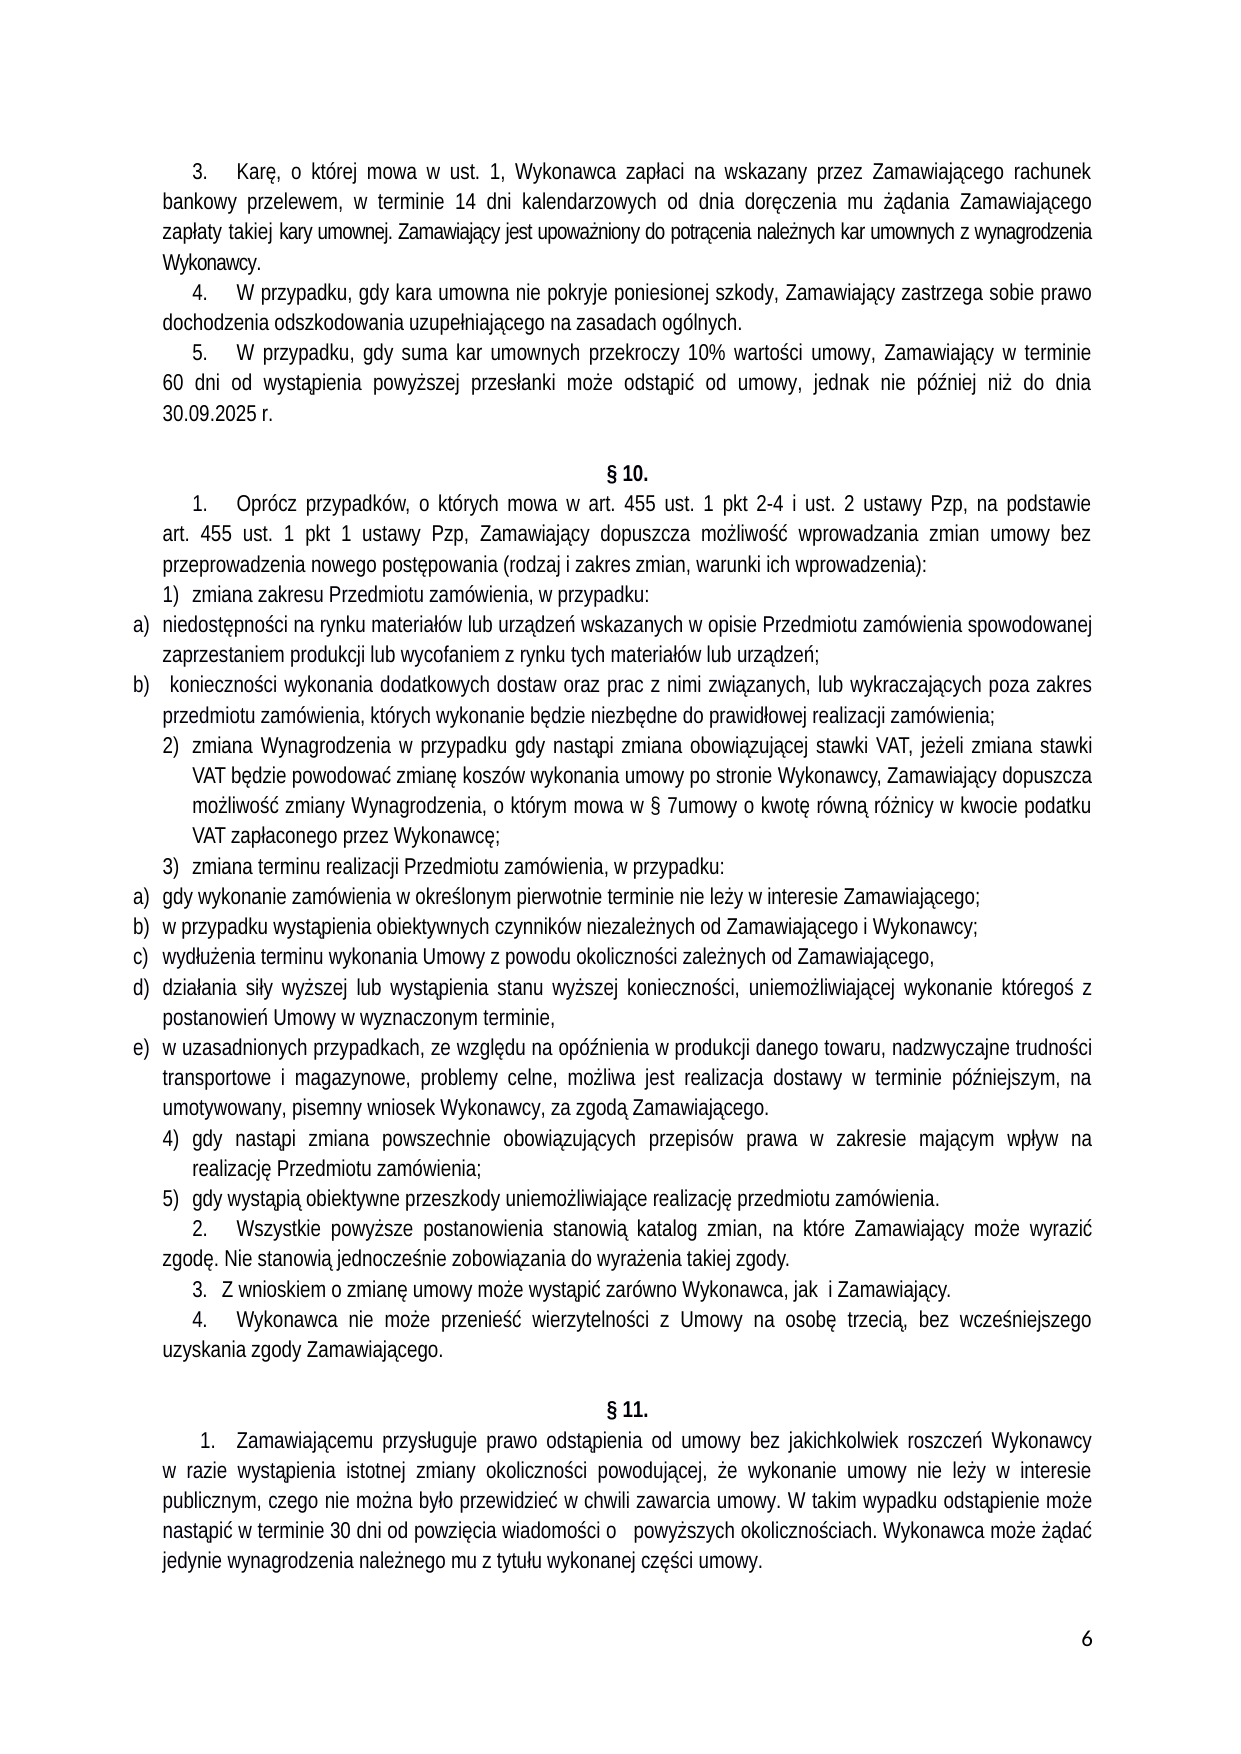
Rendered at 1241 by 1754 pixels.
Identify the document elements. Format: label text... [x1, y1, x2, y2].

text 5. W przypadku, gdy suma kar umownych przekroczy 10% wartości umowy, Zamawiający w terminie 60 dni od wystąpienia powyższej przesłanki może odstąpić od umowy, jednak nie później niż do dnia 30.09.2025 r. [162, 339, 1093, 426]
list działania siły wyższej lub wystąpienia stanu wyższej konieczności, uniemożliwiającej wykonanie któregoś z postanowień Umowy w wyznaczonym terminie, [133, 973, 1093, 1030]
text a) gdy wykonanie zamówienia w określonym pierwotnie terminie nie leży w interesie Zamawiającego; [133, 883, 1093, 909]
list Zamawiającemu przysługuje prawo odstąpienia od umowy bez jakichkolwiek roszczeń Wykonawcy w razie wystąpienia istotnej zmiany okoliczności powodującej, że wykonanie umowy nie leży w interesie publicznym, czego nie można było przewidzieć w chwili zawarcia umowy. W takim wypadku odstąpienie może nastąpić w terminie 30 dni od powzięcia wiadomości o powyższych okolicznościach. Wykonawca może żądać jedynie wynagrodzenia należnego mu z tytułu wykonanej części umowy. [162, 1427, 1093, 1574]
list Z wnioskiem o zmianę umowy może wystąpić zarówno Wykonawca, jak i Zamawiający. [192, 1276, 1093, 1302]
text 4. W przypadku, gdy kara umowna nie pokryje poniesionej szkody, Zamawiający zastrzega sobie prawo dochodzenia odszkodowania uzupełniającego na zasadach ogólnych. [162, 279, 1093, 335]
list Wykonawca nie może przenieść wierzytelności z Umowy na osobę trzecią, bez wcześniejszego uzyskania zgody Zamawiającego. [162, 1306, 1093, 1362]
text b) w przypadku wystąpienia obiektywnych czynników niezależnych od Zamawiającego i Wykonawcy; [133, 913, 1093, 939]
list Oprócz przypadków, o których mowa w art. 455 ust. 1 pkt 2-4 i ust. 2 ustawy Pzp, na podstawie art. 455 ust. 1 pkt 1 ustawy Pzp, Zamawiający dopuszcza możliwość wprowadzania zmian umowy bez przeprowadzenia nowego postępowania (rodzaj i zakres zmian, warunki ich wprowadzenia): [162, 490, 1093, 577]
text 2) zmiana Wynagrodzenia w przypadku gdy nastąpi zmiana obowiązującej stawki VAT, jeżeli zmiana stawki VAT będzie powodować zmianę koszów wykonania umowy po stronie Wykonawcy, Zamawiający dopuszcza możliwość zmiany Wynagrodzenia, o którym mowa w § 7umowy o kwotę równą różnicy w kwocie podatku VAT zapłaconego przez Wykonawcę; [162, 732, 1093, 849]
text § 10. [162, 460, 1093, 486]
text 3. Karę, o której mowa w ust. 1, Wykonawca zapłaci na wskazany przez Zamawiającego rachunek bankowy przelewem, w terminie 14 dni kalendarzowych od dnia doręczenia mu żądania Zamawiającego zapłaty takiej kary umownej. Zamawiający jest upoważniony do potrącenia należnych kar umownych z wynagrodzenia Wykonawcy. [162, 158, 1093, 275]
text 5) gdy wystąpią obiektywne przeszkody uniemożliwiające realizację przedmiotu zamówienia. [162, 1185, 1093, 1211]
text a) niedostępności na rynku materiałów lub urządzeń wskazanych w opisie Przedmiotu zamówienia spowodowanej zaprzestaniem produkcji lub wycofaniem z rynku tych materiałów lub urządzeń; [133, 611, 1093, 667]
text § 11. [162, 1396, 1093, 1423]
list w uzasadnionych przypadkach, ze względu na opóźnienia w produkcji danego towaru, nadzwyczajne trudności transportowe i magazynowe, problemy celne, możliwa jest realizacja dostawy w terminie późniejszym, na umotywowany, pisemny wniosek Wykonawcy, za zgodą Zamawiającego. [133, 1034, 1093, 1121]
text 1) zmiana zakresu Przedmiotu zamówienia, w przypadku: [162, 581, 1093, 607]
text 4) gdy nastąpi zmiana powszechnie obowiązujących przepisów prawa w zakresie mającym wpływ na realizację Przedmiotu zamówienia; [162, 1124, 1093, 1181]
list wydłużenia terminu wykonania Umowy z powodu okoliczności zależnych od Zamawiającego, [133, 943, 1093, 969]
text 3) zmiana terminu realizacji Przedmiotu zamówienia, w przypadku: [162, 853, 1093, 879]
text b) konieczności wykonania dodatkowych dostaw oraz prac z nimi związanych, lub wykraczających poza zakres przedmiotu zamówienia, których wykonanie będzie niezbędne do prawidłowej realizacji zamówienia; [133, 671, 1093, 728]
list Wszystkie powyższe postanowienia stanowią katalog zmian, na które Zamawiający może wyrazić zgodę. Nie stanowią jednocześnie zobowiązania do wyrażenia takiej zgody. [162, 1215, 1093, 1272]
